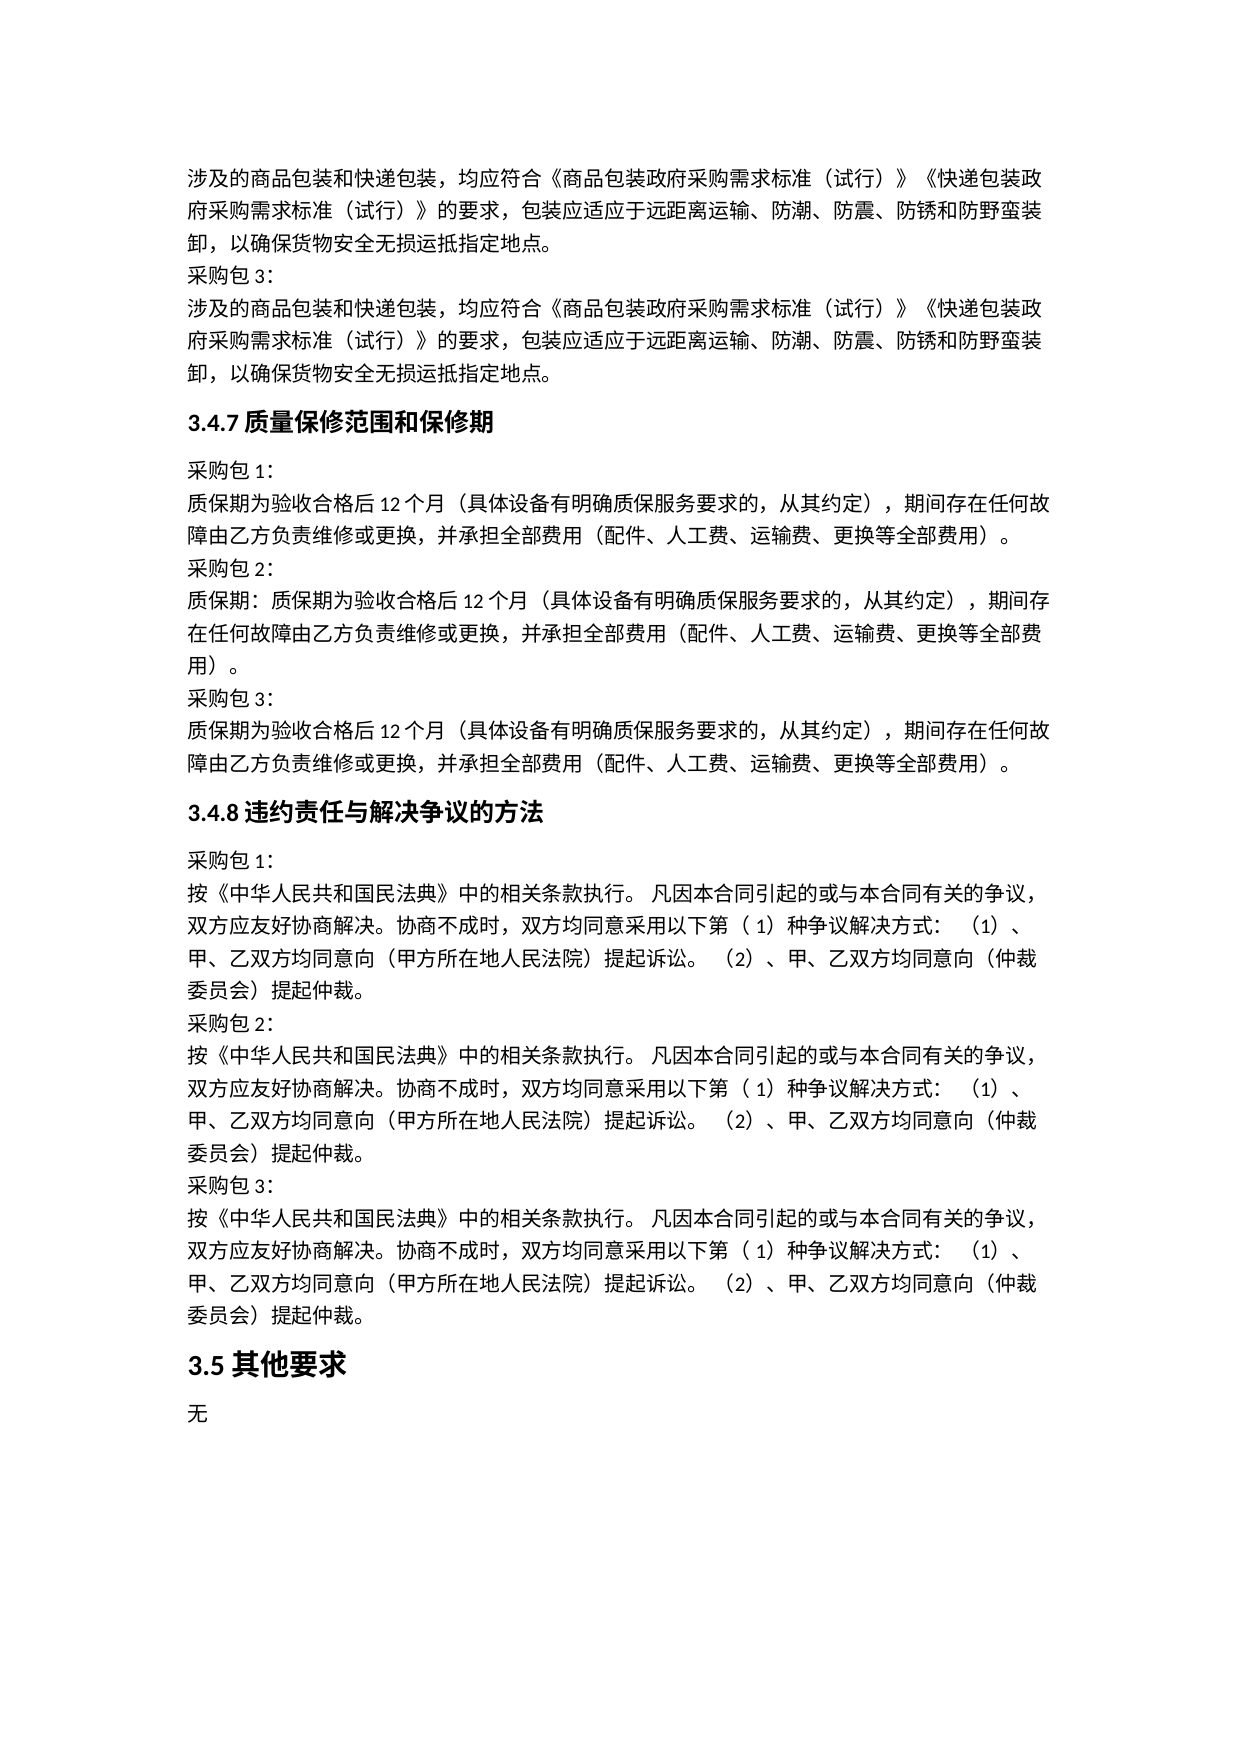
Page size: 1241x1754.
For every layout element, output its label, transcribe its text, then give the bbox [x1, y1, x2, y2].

text 采购包1： [187, 844, 1053, 877]
text 3.4.8违约责任与解决争议的方法 [187, 779, 1053, 844]
text 采购包3： [187, 259, 1053, 292]
text 采购包2： [187, 1007, 1053, 1039]
text 按《中华人民共和国民法典》中的相关条款执行。 凡因本合同引起的或与本合同有关的争议，双方应友好协商解决。协商不成时，双方均同意采用以下第（ 1）种争议解决方式： （1）、甲、乙双方均同意向（甲方所在地人民法院）提起诉讼。 （2）、甲、乙双方均同意向（仲裁委员会）提起仲裁。 [187, 877, 1053, 1007]
text 按《中华人民共和国民法典》中的相关条款执行。 凡因本合同引起的或与本合同有关的争议，双方应友好协商解决。协商不成时，双方均同意采用以下第（ 1）种争议解决方式： （1）、甲、乙双方均同意向（甲方所在地人民法院）提起诉讼。 （2）、甲、乙双方均同意向（仲裁委员会）提起仲裁。 [187, 1039, 1053, 1169]
text 3.4.7质量保修范围和保修期 [187, 389, 1053, 454]
text 采购包3： [187, 682, 1053, 714]
text 采购包3： [187, 1169, 1053, 1202]
text 按《中华人民共和国民法典》中的相关条款执行。 凡因本合同引起的或与本合同有关的争议，双方应友好协商解决。协商不成时，双方均同意采用以下第（ 1）种争议解决方式： （1）、甲、乙双方均同意向（甲方所在地人民法院）提起诉讼。 （2）、甲、乙双方均同意向（仲裁委员会）提起仲裁。 [187, 1202, 1053, 1332]
text 质保期为验收合格后12个月（具体设备有明确质保服务要求的，从其约定），期间存在任何故障由乙方负责维修或更换，并承担全部费用（配件、人工费、运输费、更换等全部费用）。 [187, 714, 1053, 779]
text 3.5其他要求 [187, 1332, 1053, 1397]
text 无 [187, 1397, 1053, 1429]
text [187, 162, 1053, 259]
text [187, 292, 1053, 389]
text 采购包2： [187, 552, 1053, 584]
text 质保期为验收合格后12个月（具体设备有明确质保服务要求的，从其约定），期间存在任何故障由乙方负责维修或更换，并承担全部费用（配件、人工费、运输费、更换等全部费用）。 [187, 487, 1053, 552]
text 采购包1： [187, 454, 1053, 487]
text 质保期：质保期为验收合格后12个月（具体设备有明确质保服务要求的，从其约定），期间存在任何故障由乙方负责维修或更换，并承担全部费用（配件、人工费、运输费、更换等全部费用）。 [187, 584, 1053, 682]
